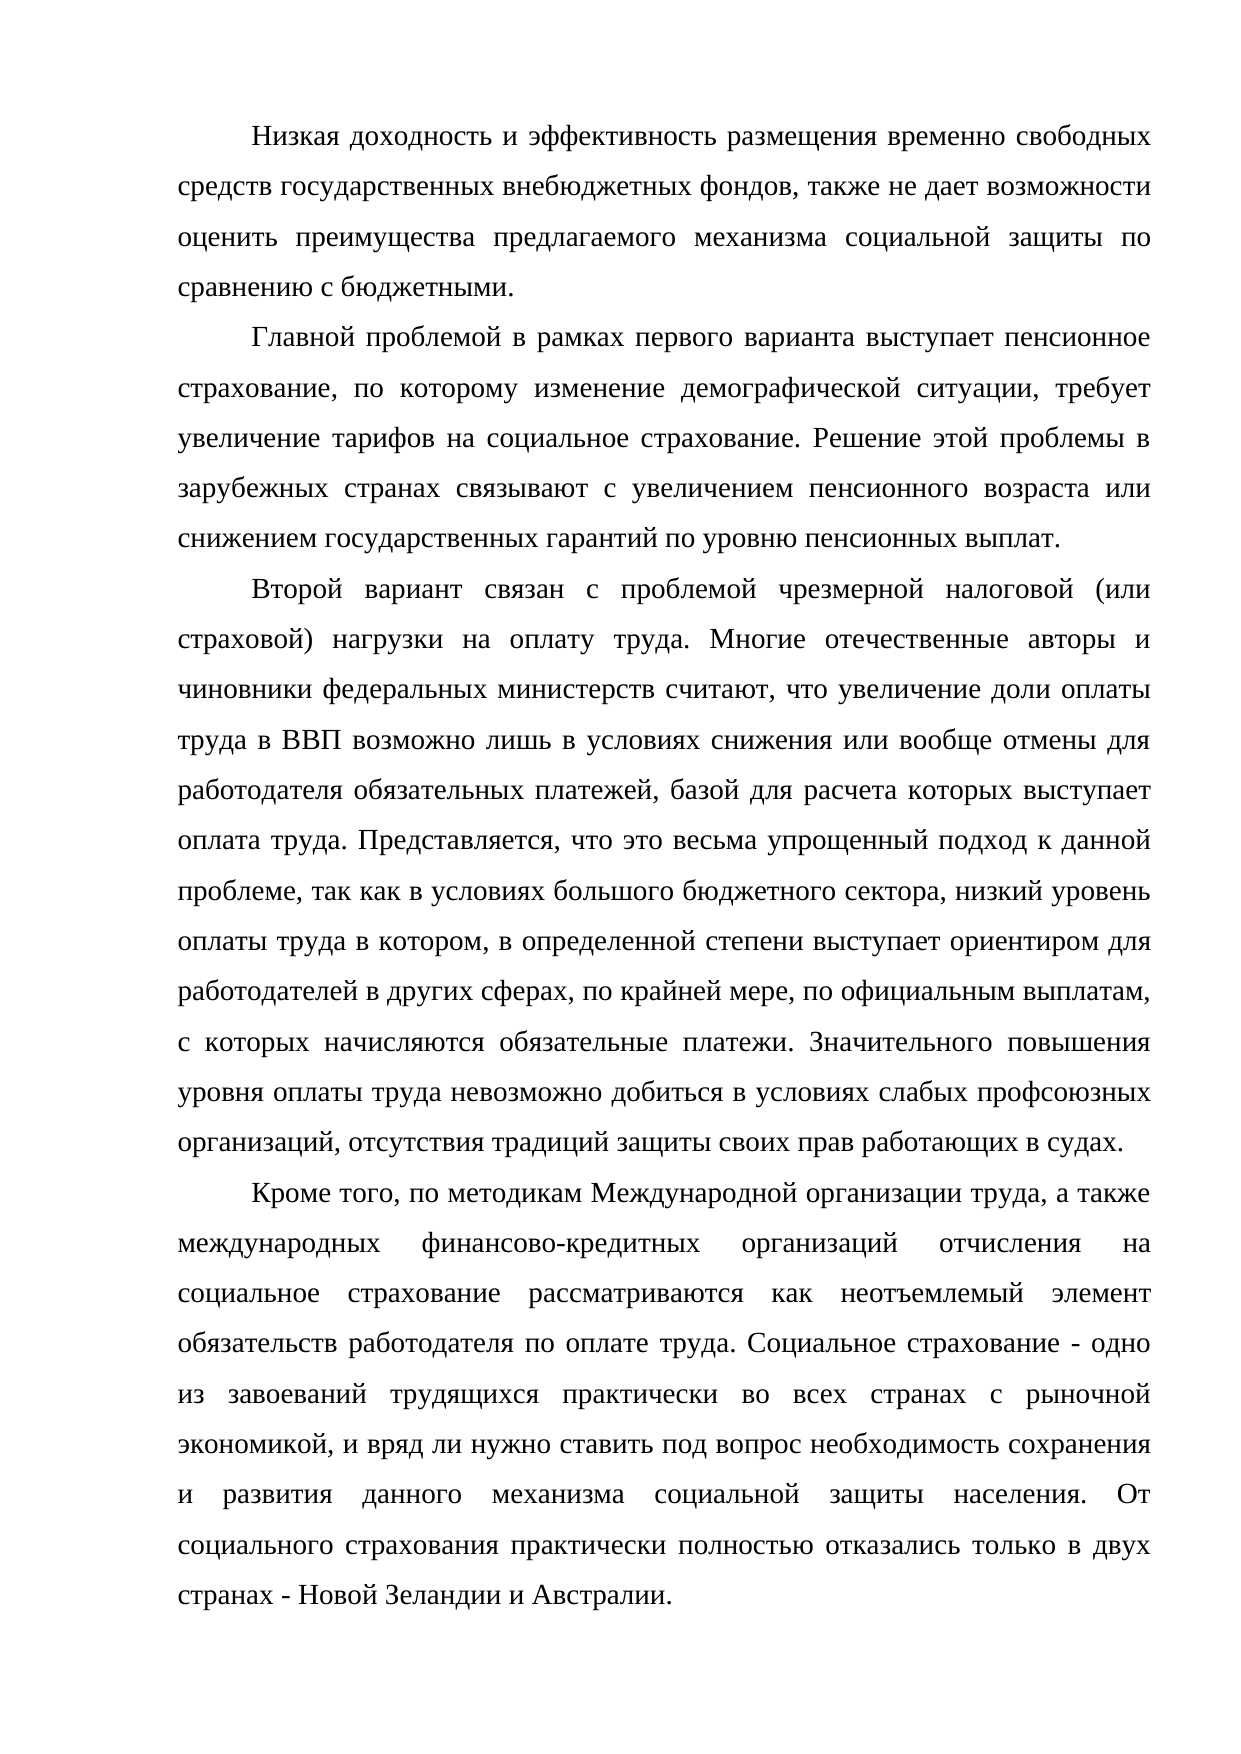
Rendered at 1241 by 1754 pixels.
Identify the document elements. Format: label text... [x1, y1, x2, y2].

text Второй вариант связан с проблемой чрезмерной налоговой (или страховой) нагрузки на оплату труда. Многие отечественные авторы и чиновники федеральных министерств считают, что увеличение доли оплаты труда в ВВП возможно лишь в условиях снижения или вообще отмены для работодателя обязательных платежей, базой для расчета которых выступает оплата труда. Представляется, что это весьма упрощенный подход к данной проблеме, так как в условиях большого бюджетного сектора, низкий уровень оплаты труда в котором, в определенной степени выступает ориентиром для работодателей в других сферах, по крайней мере, по официальным выплатам, с которых начисляются обязательные платежи. Значительного повышения уровня оплаты труда невозможно добиться в условиях слабых профсоюзных организаций, отсутствия традиций защиты своих прав работающих в судах. [177, 571, 1152, 1158]
text Главной проблемой в рамках первого варианта выступает пенсионное страхование, по которому изменение демографической ситуации, требует увеличение тарифов на социальное страхование. Решение этой проблемы в зарубежных странах связывают с увеличением пенсионного возраста или снижением государственных гарантий по уровню пенсионных выплат. [177, 319, 1152, 554]
text Кроме того, по методикам Международной организации труда, а также международных финансово-кредитных организаций отчисления на социальное страхование рассматриваются как неотъемлемый элемент обязательств работодателя по оплате труда. Социальное страхование - одно из завоеваний трудящихся практически во всех странах с рыночной экономикой, и вряд ли нужно ставить под вопрос необходимость сохранения и развития данного механизма социальной защиты населения. От социального страхования практически полностью отказались только в двух странах - Новой Зеландии и Австралии. [177, 1175, 1152, 1611]
text Низкая доходность и эффективность размещения временно свободных средств государственных внебюджетных фондов, также не дает возможности оценить преимущества предлагаемого механизма социальной защиты по сравнению с бюджетными. [177, 118, 1152, 303]
